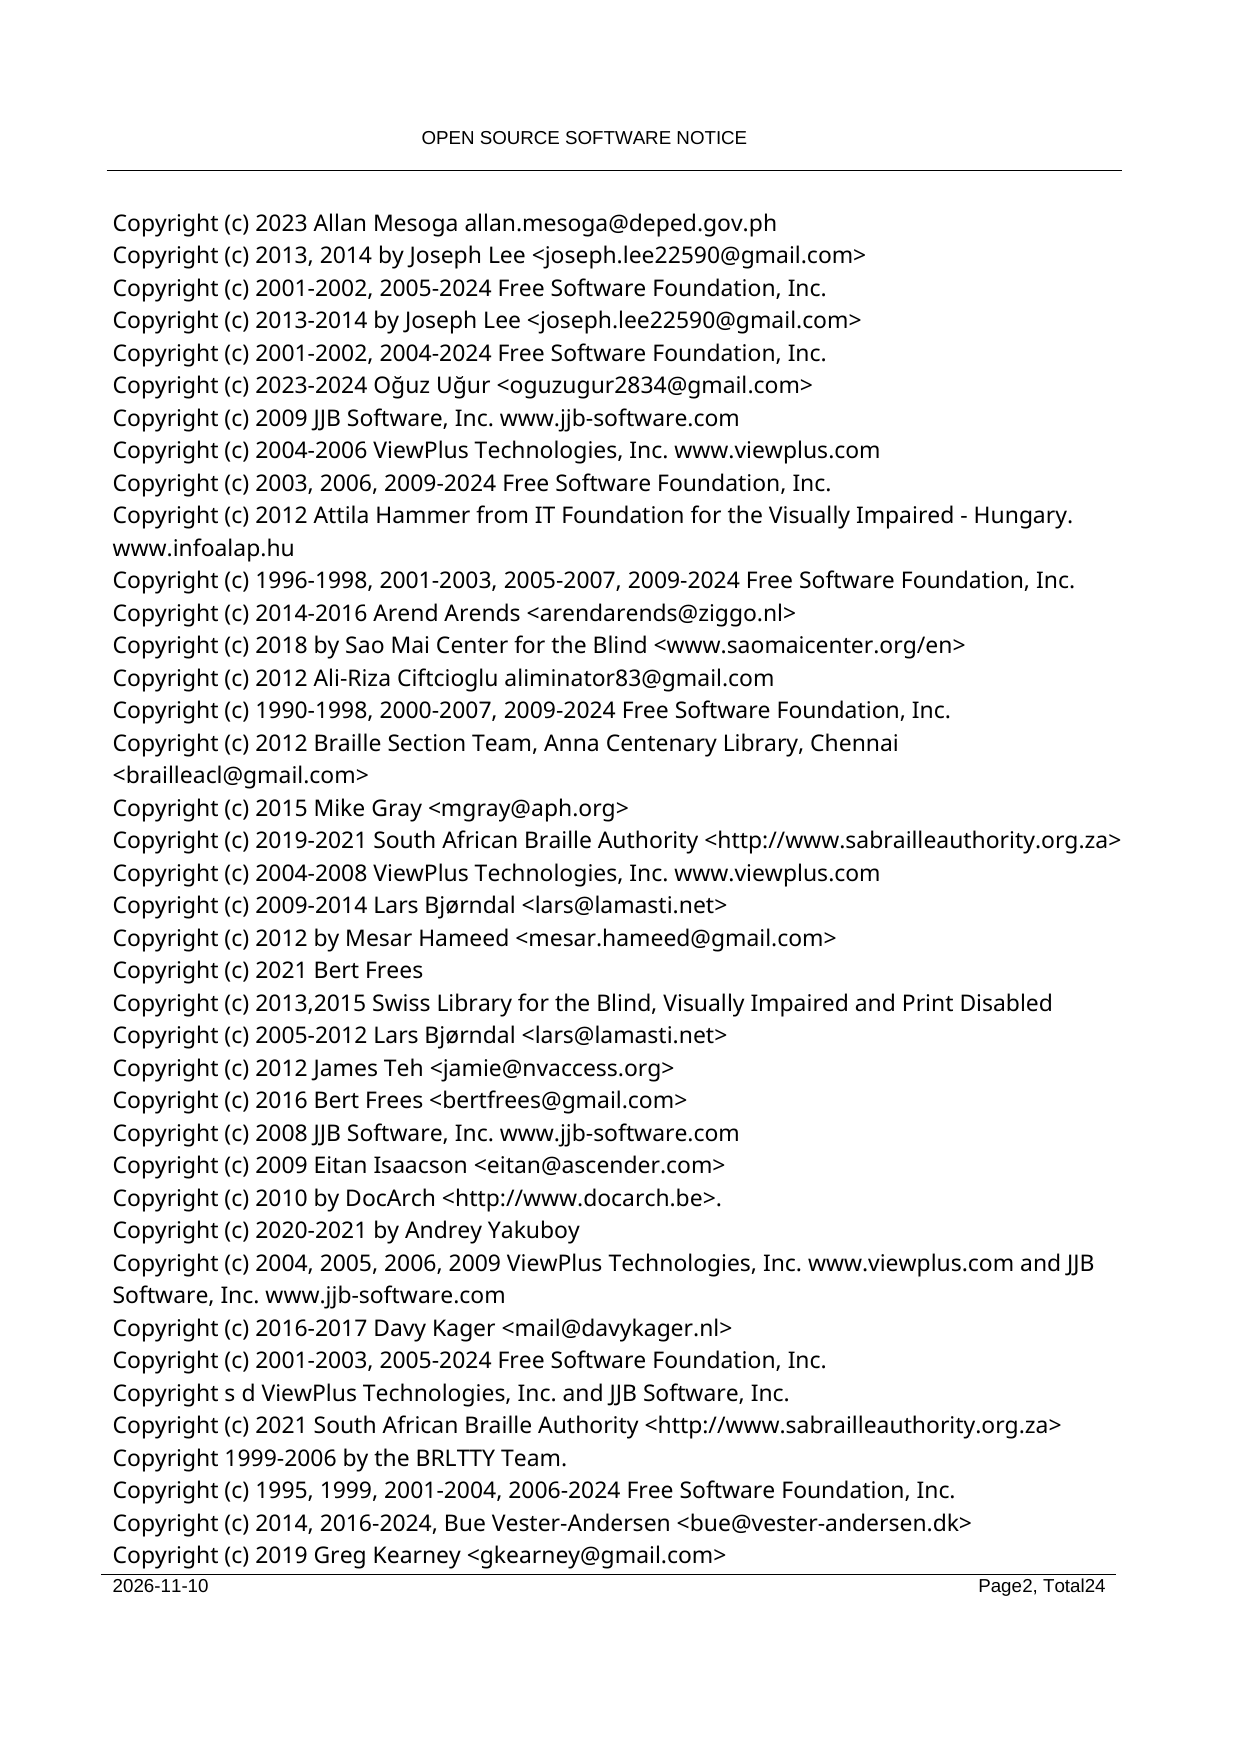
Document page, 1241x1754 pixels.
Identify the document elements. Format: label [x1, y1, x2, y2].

text [112, 206, 1128, 1571]
